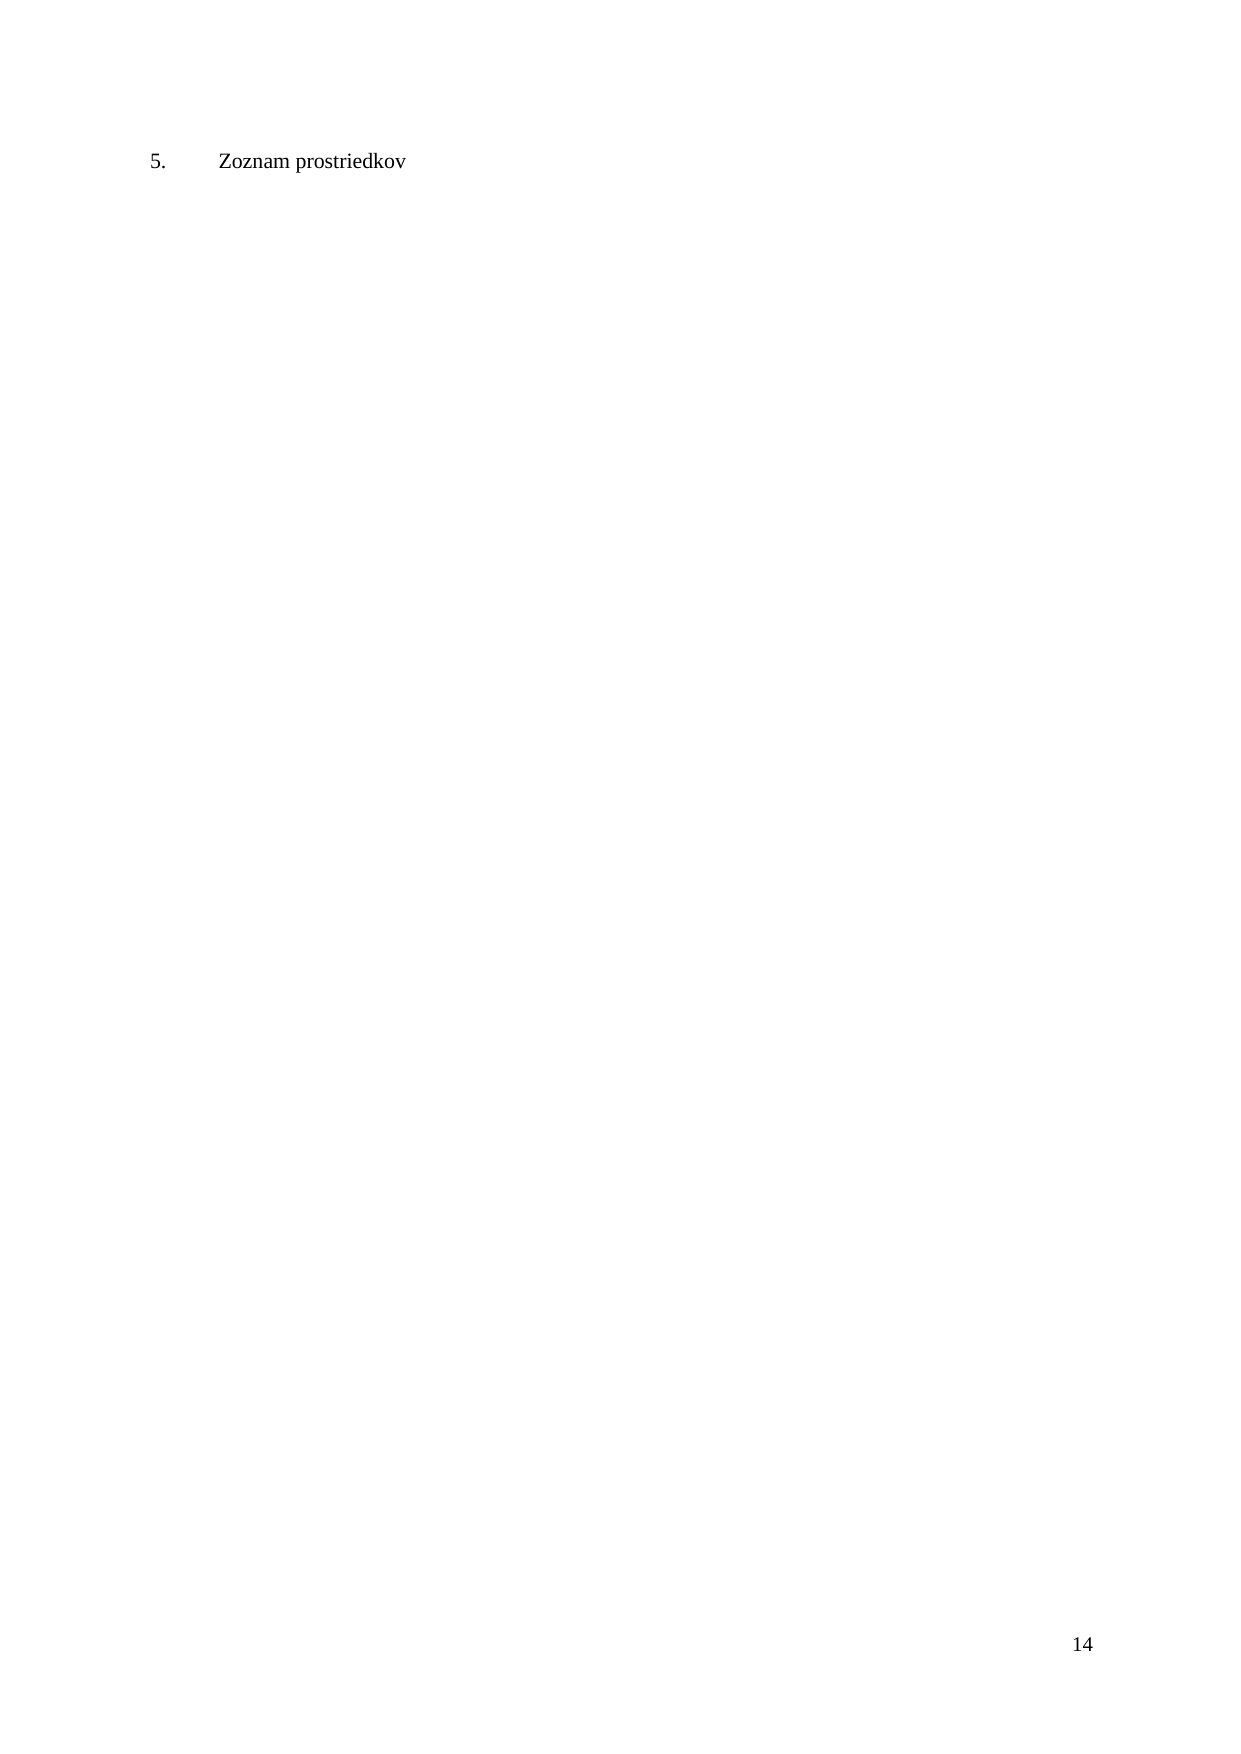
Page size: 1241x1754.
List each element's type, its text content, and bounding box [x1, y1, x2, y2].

list Zoznam prostriedkov [150, 148, 1093, 174]
